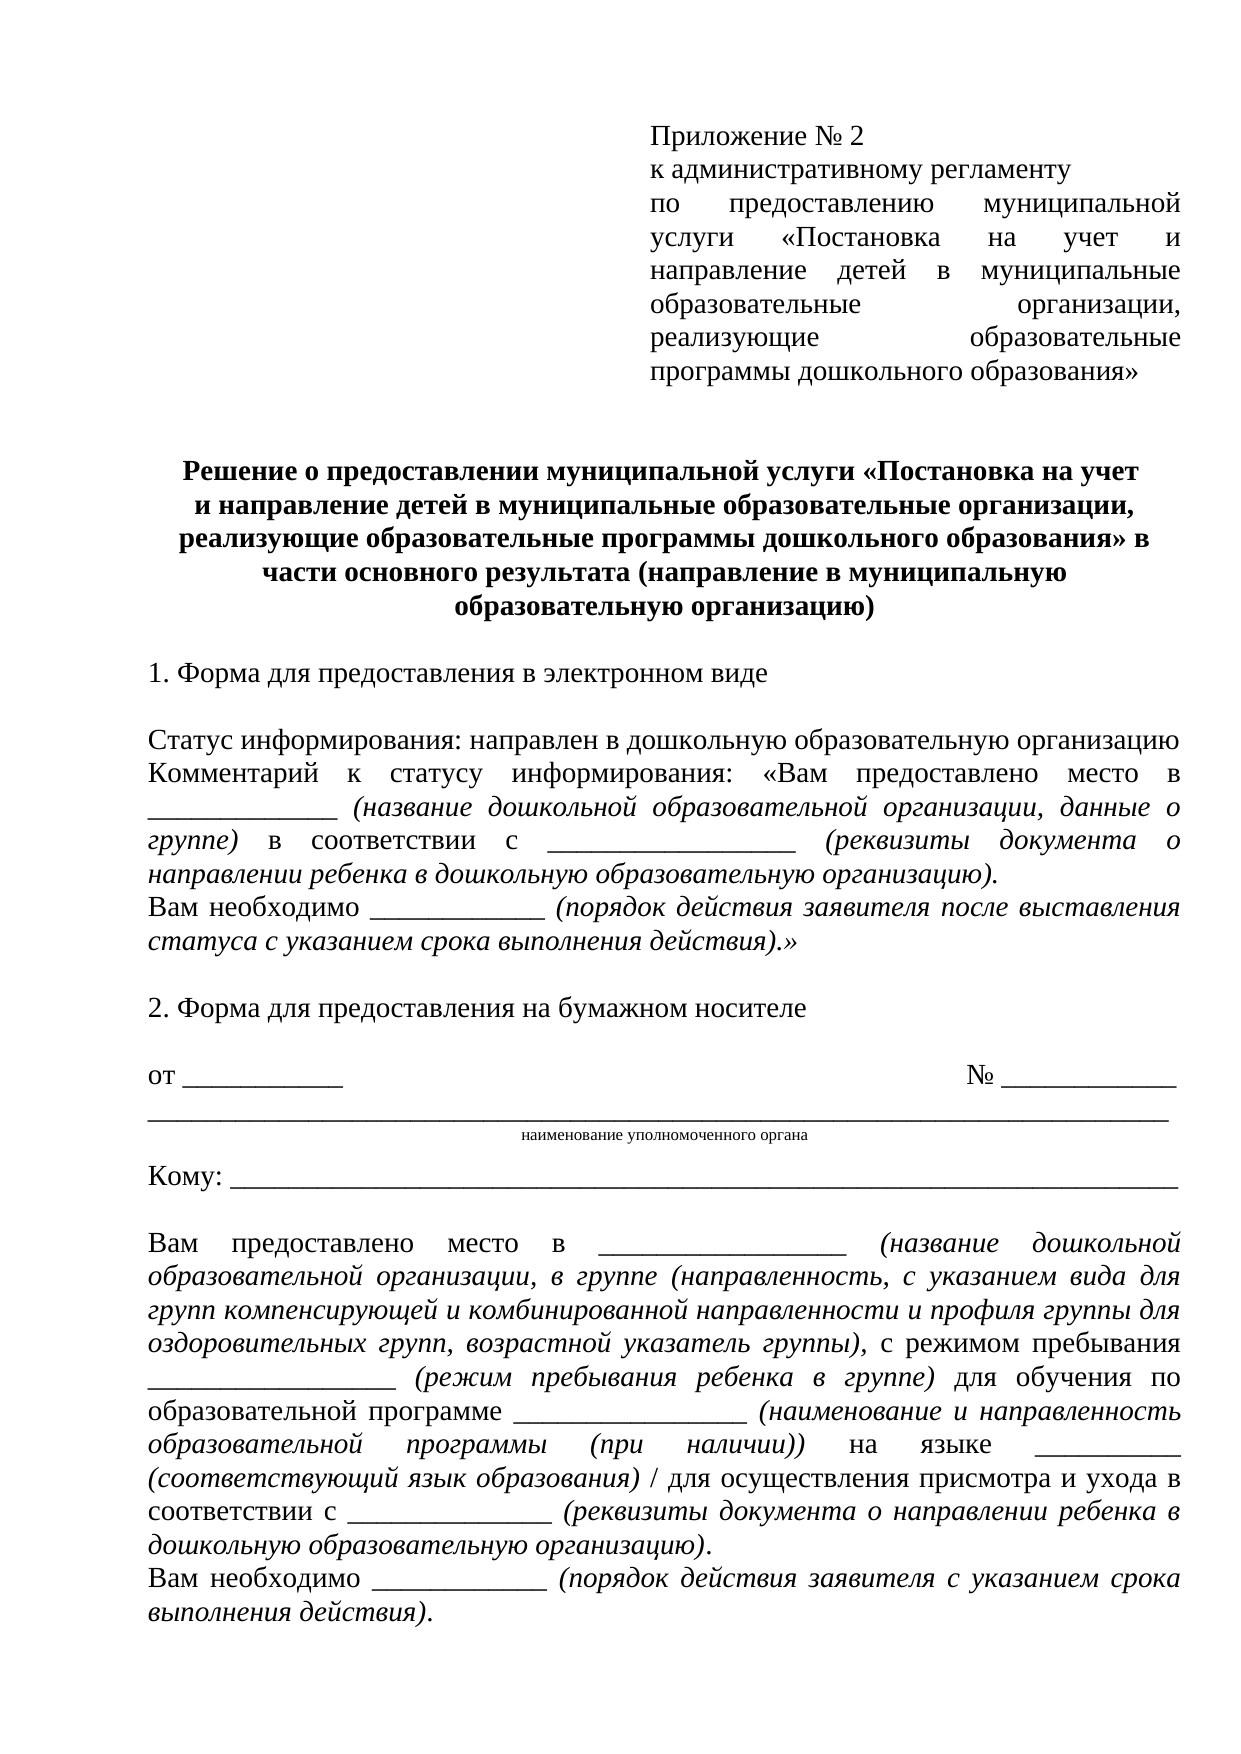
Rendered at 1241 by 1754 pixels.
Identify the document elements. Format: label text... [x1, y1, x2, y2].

text наименование уполномоченного органа [148, 1124, 1181, 1158]
text ______________________________________________________________________ [148, 1091, 1181, 1124]
text по предоставлению муниципальной услуги «Постановка на учет и направление детей в муниципальные образовательные организации, реализующие образовательные программы дошкольного образования» [650, 185, 1181, 386]
text Вам необходимо ____________ (порядок действия заявителя после выставления статуса с указанием срока выполнения действия).» [148, 889, 1181, 957]
text от ___________ № ____________ [148, 1057, 1181, 1091]
text Решение о предоставлении муниципальной услуги «Постановка на учет и направление детей в муниципальные образовательные организации, реализующие образовательные программы дошкольного образования» в части основного результата (направление в муниципальную образовательную организацию) [148, 453, 1181, 621]
text Комментарий к статусу информирования: «Вам предоставлено место в _____________ (название дошкольной образовательной организации, данные о группе) в соответствии с _________________ (реквизиты документа о направлении ребенка в дошкольную образовательную организацию). [148, 755, 1181, 889]
text 1. Форма для предоставления в электронном виде [148, 655, 1181, 688]
text к административному регламенту [650, 152, 1181, 185]
text Вам необходимо ____________ (порядок действия заявителя с указанием срока выполнения действия). [148, 1560, 1181, 1627]
text Статус информирования: направлен в дошкольную образовательную организацию [148, 722, 1181, 755]
text Приложение № 2 [650, 118, 1181, 152]
text Вам предоставлено место в _________________ (название дошкольной образовательной организации, в группе (направленность, с указанием вида для групп компенсирующей и комбинированной направленности и профиля группы для оздоровительных групп, возрастной указатель группы), с режимом пребывания _________________ (режим пребывания ребенка в группе) для обучения по образовательной программе ________________ (наименование и направленность образовательной программы (при наличии)) на языке __________ (соответствующий язык образования) / для осуществления присмотра и ухода в соответствии с ______________ (реквизиты документа о направлении ребенка в дошкольную образовательную организацию). [148, 1225, 1181, 1560]
text Кому: _________________________________________________________________ [148, 1158, 1181, 1191]
text 2. Форма для предоставления на бумажном носителе [148, 990, 1181, 1024]
